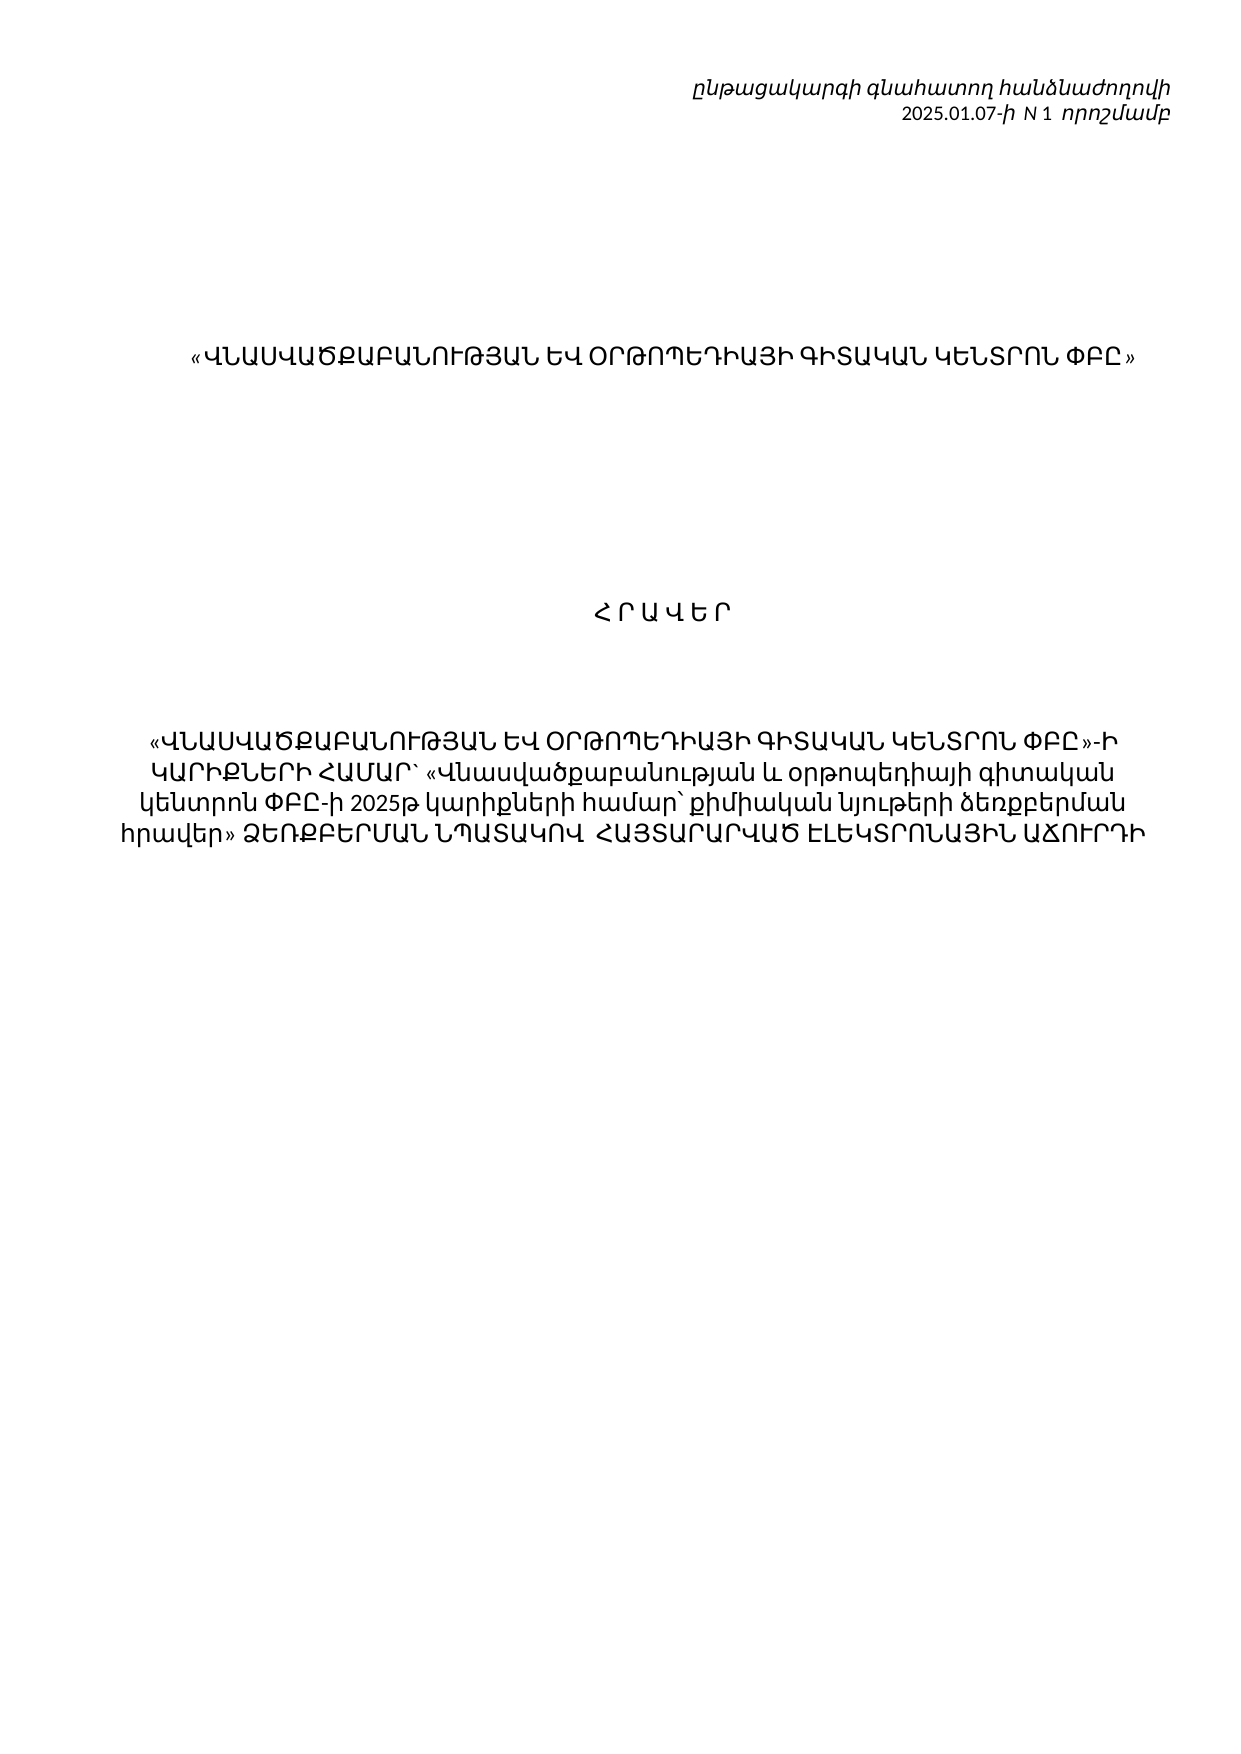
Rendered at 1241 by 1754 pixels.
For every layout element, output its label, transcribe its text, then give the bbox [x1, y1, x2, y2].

text «ՎՆԱՍՎԱԾՔԱԲԱՆՈՒԹՅԱՆ ԵՎ ՕՐԹՈՊԵԴԻԱՅԻ ԳԻՏԱԿԱՆ ԿԵՆՏՐՈՆ ՓԲԸ»-Ի ԿԱՐԻՔՆԵՐԻ ՀԱՄԱՐ` «Վնասվածքաբանության և օրթոպեդիայի գիտական կենտրոն ՓԲԸ-ի 2025թ կարիքների համար՝ քիմիական նյութերի ձեռքբերման հրավեր» ՁԵՌՔԲԵՐՄԱՆ ՆՊԱՏԱԿՈՎ ՀԱՅՏԱՐԱՐՎԱԾ ԷԼԵԿՏՐՈՆԱՅԻՆ ԱՃՈՒՐԴԻ [94, 726, 1172, 848]
text ընթացակարգի գնահատող հանձնաժողովի [94, 75, 1171, 100]
text 2025.01.07 -ի N 1 որոշմամբ [94, 100, 1171, 126]
text « ՎՆԱՍՎԱԾՔԱԲԱՆՈՒԹՅԱՆ ԵՎ ՕՐԹՈՊԵԴԻԱՅԻ ԳԻՏԱԿԱՆ ԿԵՆՏՐՈՆ ՓԲԸ» [94, 341, 1172, 371]
text Հ Ր Ա Վ Ե Ր [94, 597, 1172, 628]
